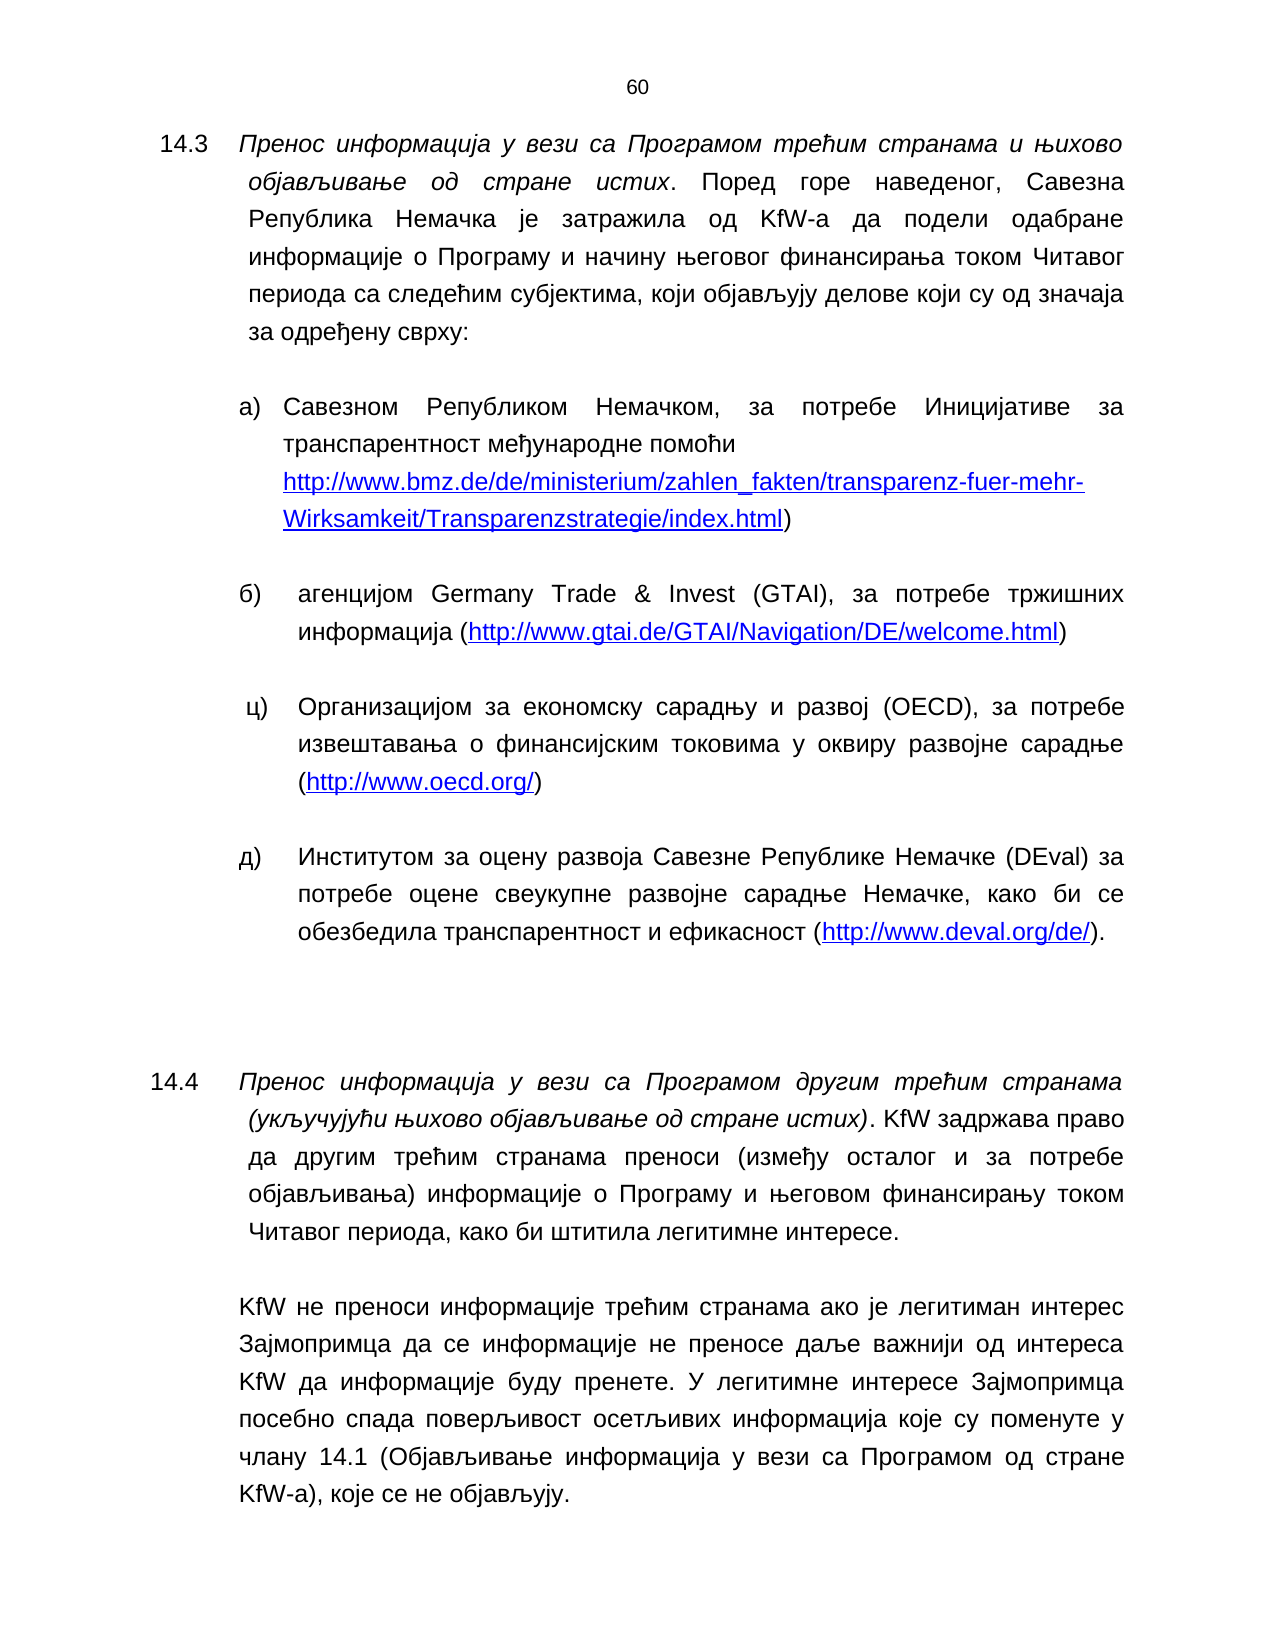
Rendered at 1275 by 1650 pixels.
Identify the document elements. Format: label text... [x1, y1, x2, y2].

text ц) Организацијом за економску сарадњу и развој (OECD), за потребе извештавања о финансијским токовима у оквиру развојне сарадње (http://www.oecd.org/) [239, 685, 1125, 798]
list Пренос информација у вези са Програмом другим трећим странама (укључујући њихово објављивање од стране истих). KfW задржава право да другим трећим странама преноси (између осталог и за потребе објављивања) информације о Програму и његовом финансирању током Читавог периода, како би штитила легитимне интересе. [150, 1060, 1125, 1248]
text д) Институтом за оцену развоја Савезне Републике Немачке (DEval) за потребе оцене свеукупне развојне сарадње Немачке, како би се обезбедила транспарентност и ефикасност (http://www.deval.org/de/). [239, 835, 1125, 948]
list Пренос информација у вези са Програмом трећим странама и њихово објављивање од стране истих. Поред горе наведеног, Савезна Република Немачка је затражила од KfW-а да подели одабране информације о Програму и начину његовог финансирања током Читавог периода са следећим субјектима, који објављују делове који су од значаја за одређену сврху: [159, 123, 1125, 348]
text KfW не преноси информације трећим странама ако је легитиман интерес Зајмопримца да се информације не преносе даље важнији од интереса KfW да информације буду пренете. У легитимне интересе Зајмопримца посебно спада поверљивост осетљивих информација које су поменуте у члану 14.1 (Објављивање информација у вези са Програмом од стране KfW-а), које се не објављују. [239, 1285, 1125, 1510]
text б) агенцијом Germany Trade & Invest (GTAI), за потребе тржишних информација (http://www.gtai.de/GTAI/Navigation/DE/welcome.html) [239, 573, 1125, 648]
list Савезном Републиком Немачком, за потребе Иницијативе за транспарентност међународне помоћи http://www.bmz.de/de/ministerium/zahlen_fakten/transparenz-fuer-mehr-Wirksamkeit/Transparenzstrategie/index.html) [239, 385, 1125, 535]
